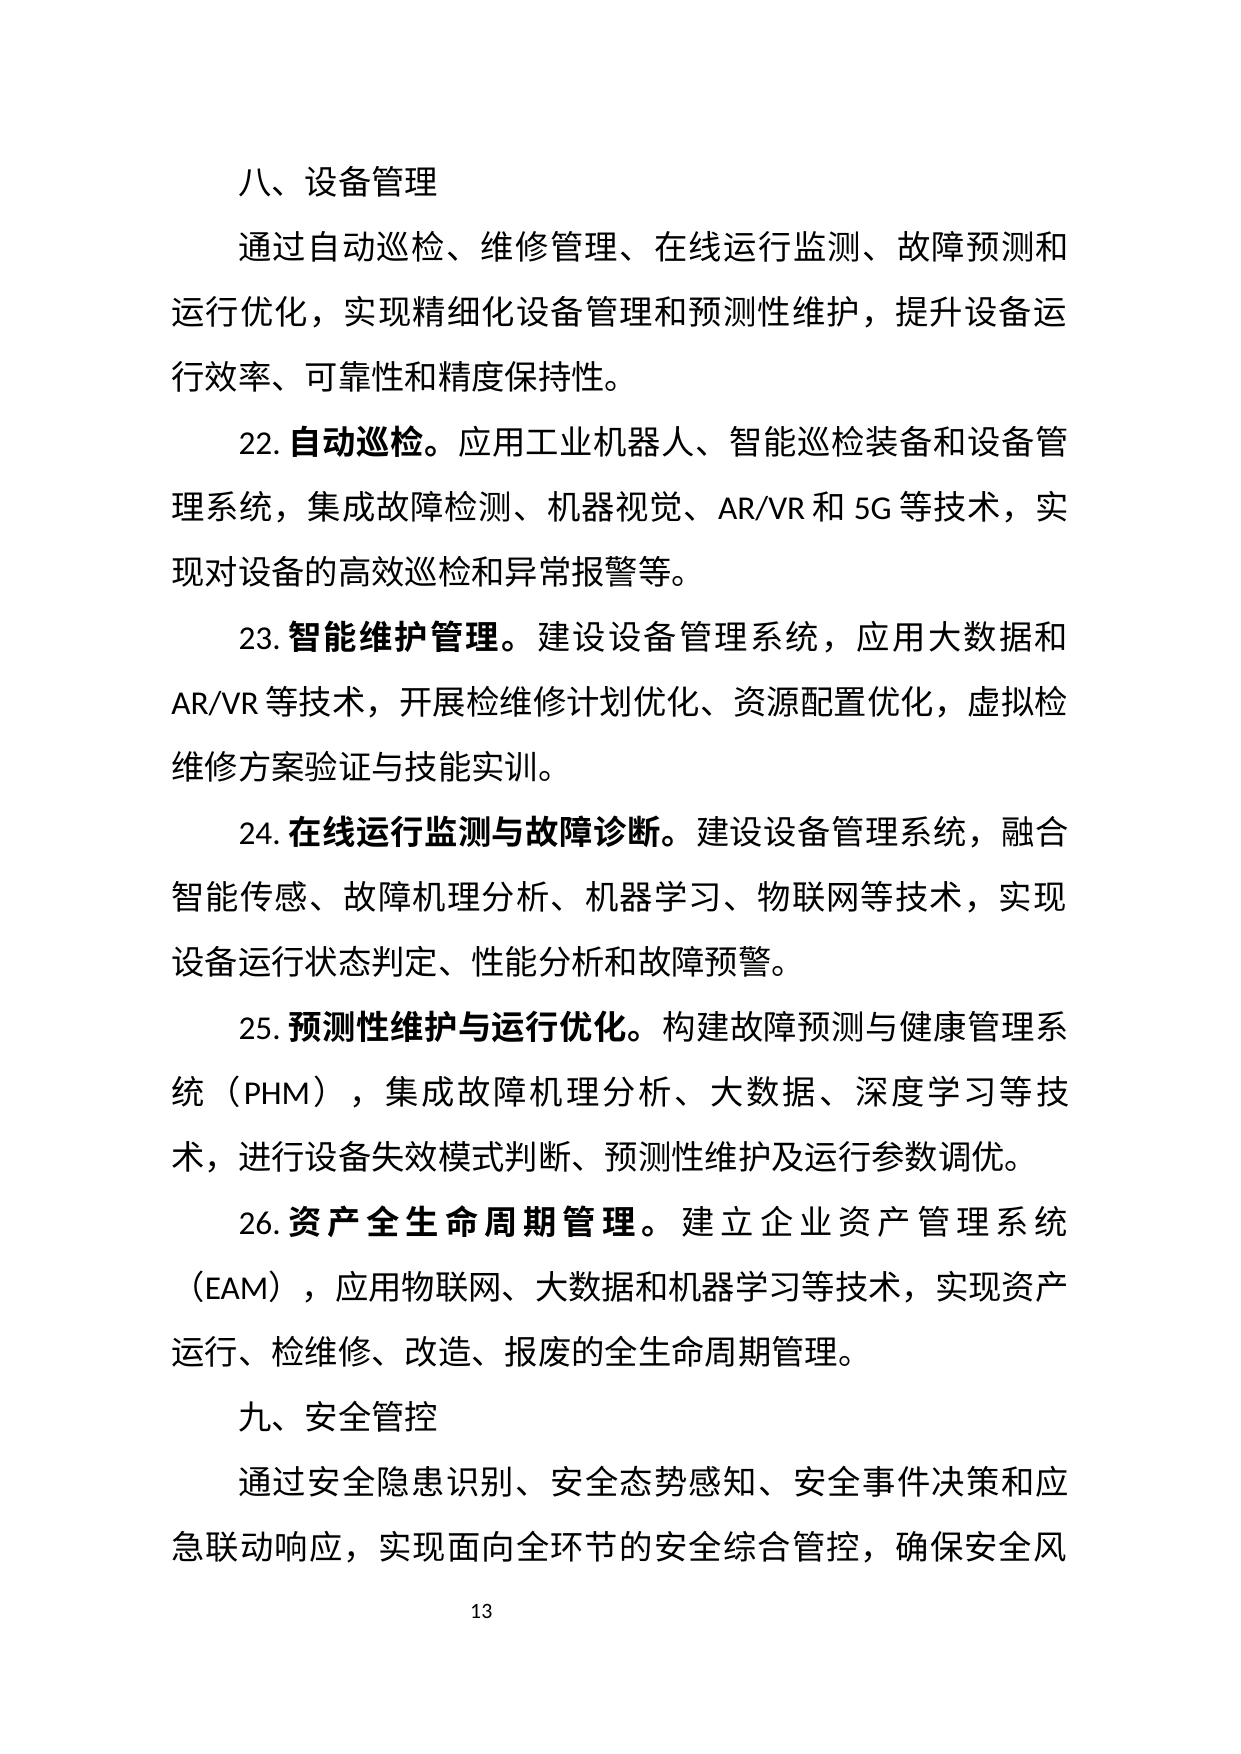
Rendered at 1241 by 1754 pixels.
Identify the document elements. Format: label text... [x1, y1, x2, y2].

list 预测性维护与运行优化。构建故障预测与健康管理系统（PHM），集成故障机理分析、大数据、深度学习等技术，进行设备失效模式判断、预测性维护及运行参数调优。 [171, 993, 1069, 1188]
list 智能维护管理。建设设备管理系统，应用大数据和AR/VR等技术，开展检维修计划优化、资源配置优化，虚拟检维修方案验证与技能实训。 [171, 603, 1069, 798]
subtitle 九、安全管控 [171, 1383, 1069, 1448]
subtitle 八、设备管理 [171, 148, 1069, 213]
text 通过自动巡检、维修管理、在线运行监测、故障预测和运行优化，实现精细化设备管理和预测性维护，提升设备运行效率、可靠性和精度保持性。 [171, 213, 1069, 408]
list 资产全生命周期管理。建立企业资产管理系统（EAM），应用物联网、大数据和机器学习等技术，实现资产运行、检维修、改造、报废的全生命周期管理。 [171, 1188, 1069, 1383]
list 自动巡检。应用工业机器人、智能巡检装备和设备管理系统，集成故障检测、机器视觉、AR/VR和5G等技术，实现对设备的高效巡检和异常报警等。 [171, 408, 1069, 603]
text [171, 1448, 1069, 1578]
list 在线运行监测与故障诊断。建设设备管理系统，融合智能传感、故障机理分析、机器学习、物联网等技术，实现设备运行状态判定、性能分析和故障预警。 [171, 798, 1069, 993]
